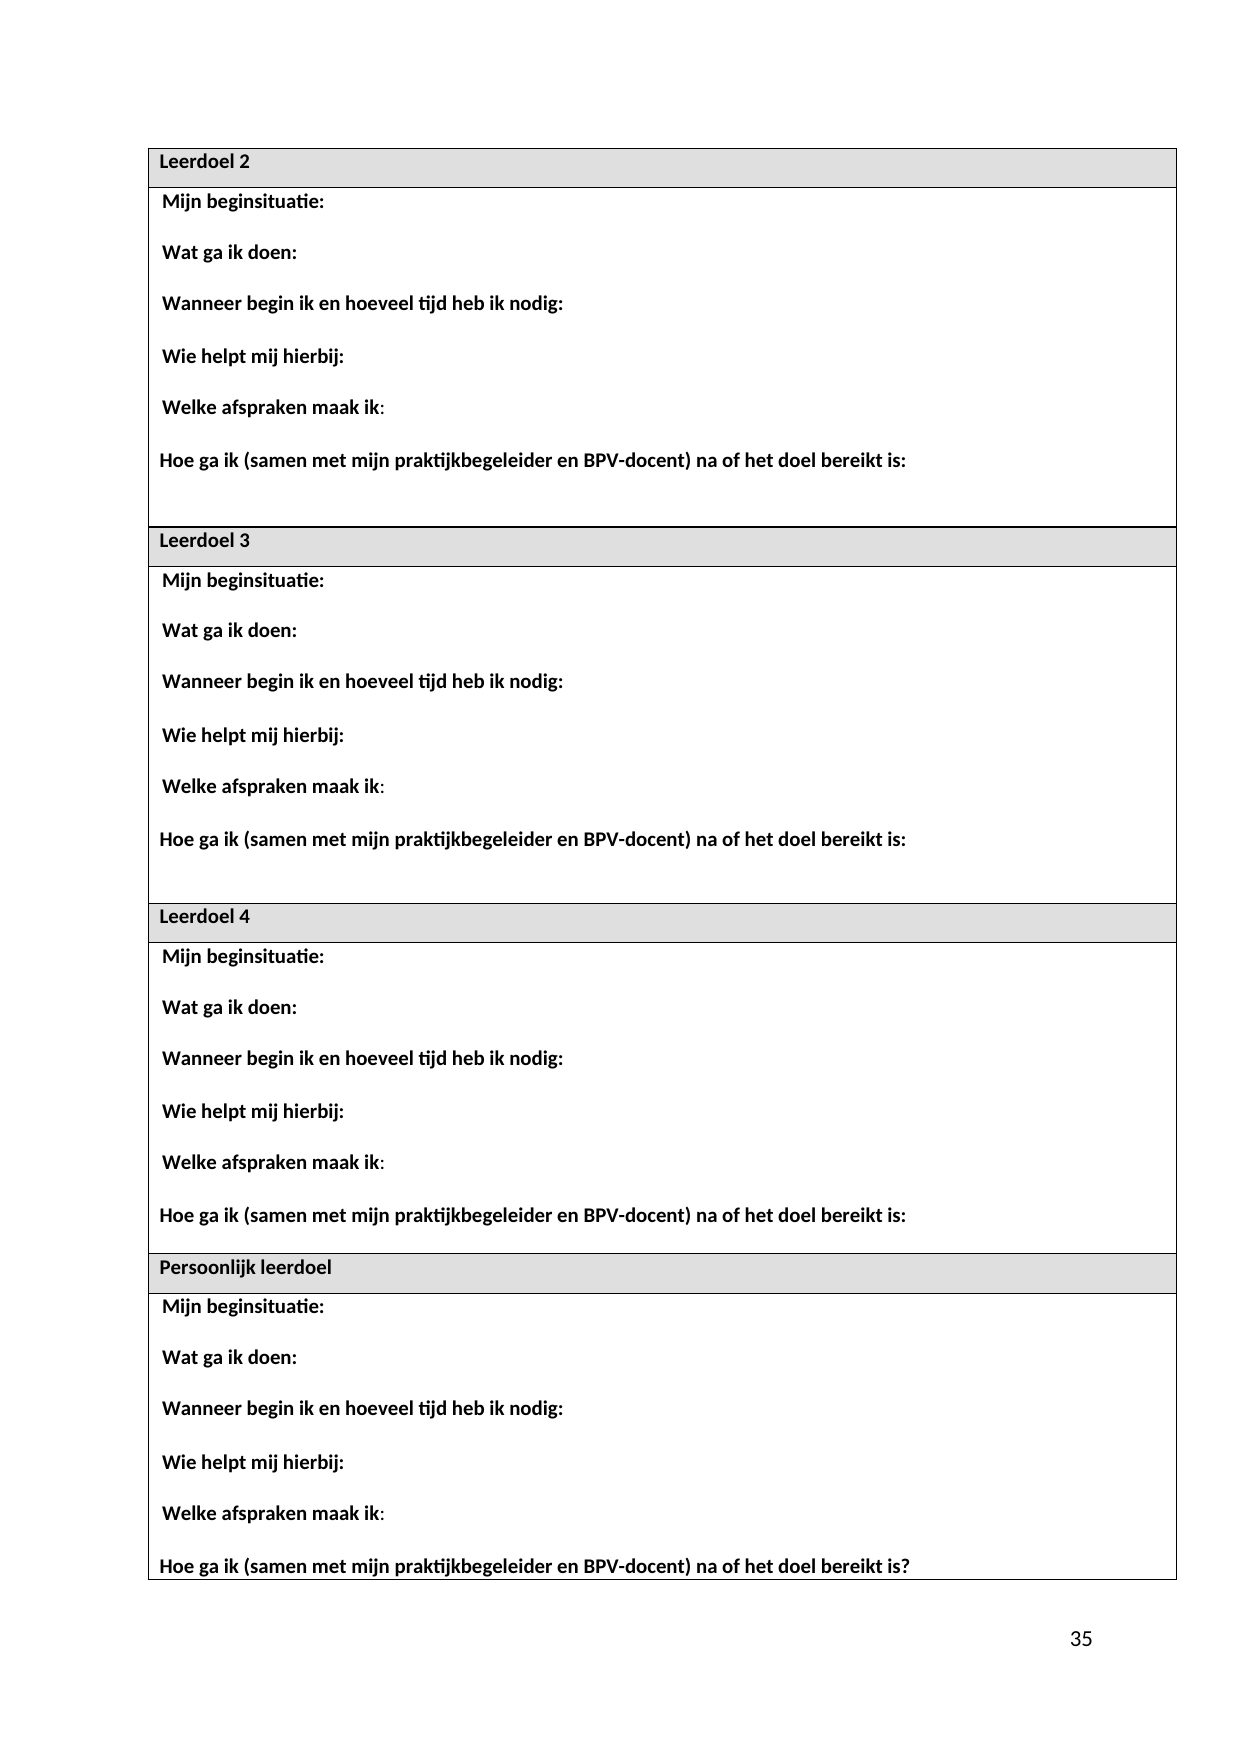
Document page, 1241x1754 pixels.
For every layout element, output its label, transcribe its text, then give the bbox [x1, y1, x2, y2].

table_cell Leerdoel 4 [149, 904, 1176, 942]
table_cell Mijn beginsituatie: Wat ga ik doen: Wanneer begin ik en hoeveel tijd heb ik nodig: Wie helpt mij hierbij: Welke afspraken maak ik: Hoe ga ik (samen met mijn praktijkbegeleider en BPV-docent) na of het doel bereikt is: [149, 567, 1176, 902]
table_cell Leerdoel 3 [149, 528, 1176, 566]
table_cell Mijn beginsituatie: Wat ga ik doen: Wanneer begin ik en hoeveel tijd heb ik nodig: Wie helpt mij hierbij: Welke afspraken maak ik: Hoe ga ik (samen met mijn praktijkbegeleider en BPV-docent) na of het doel bereikt is? [149, 1294, 1176, 1578]
table_cell Mijn beginsituatie: Wat ga ik doen: Wanneer begin ik en hoeveel tijd heb ik nodig: Wie helpt mij hierbij: Welke afspraken maak ik: Hoe ga ik (samen met mijn praktijkbegeleider en BPV-docent) na of het doel bereikt is: [149, 188, 1176, 526]
table_cell Persoonlijk leerdoel [149, 1254, 1176, 1293]
table_header Leerdoel 2 [149, 149, 1176, 187]
table_cell Mijn beginsituatie: Wat ga ik doen: Wanneer begin ik en hoeveel tijd heb ik nodig: Wie helpt mij hierbij: Welke afspraken maak ik: Hoe ga ik (samen met mijn praktijkbegeleider en BPV-docent) na of het doel bereikt is: [149, 943, 1176, 1253]
